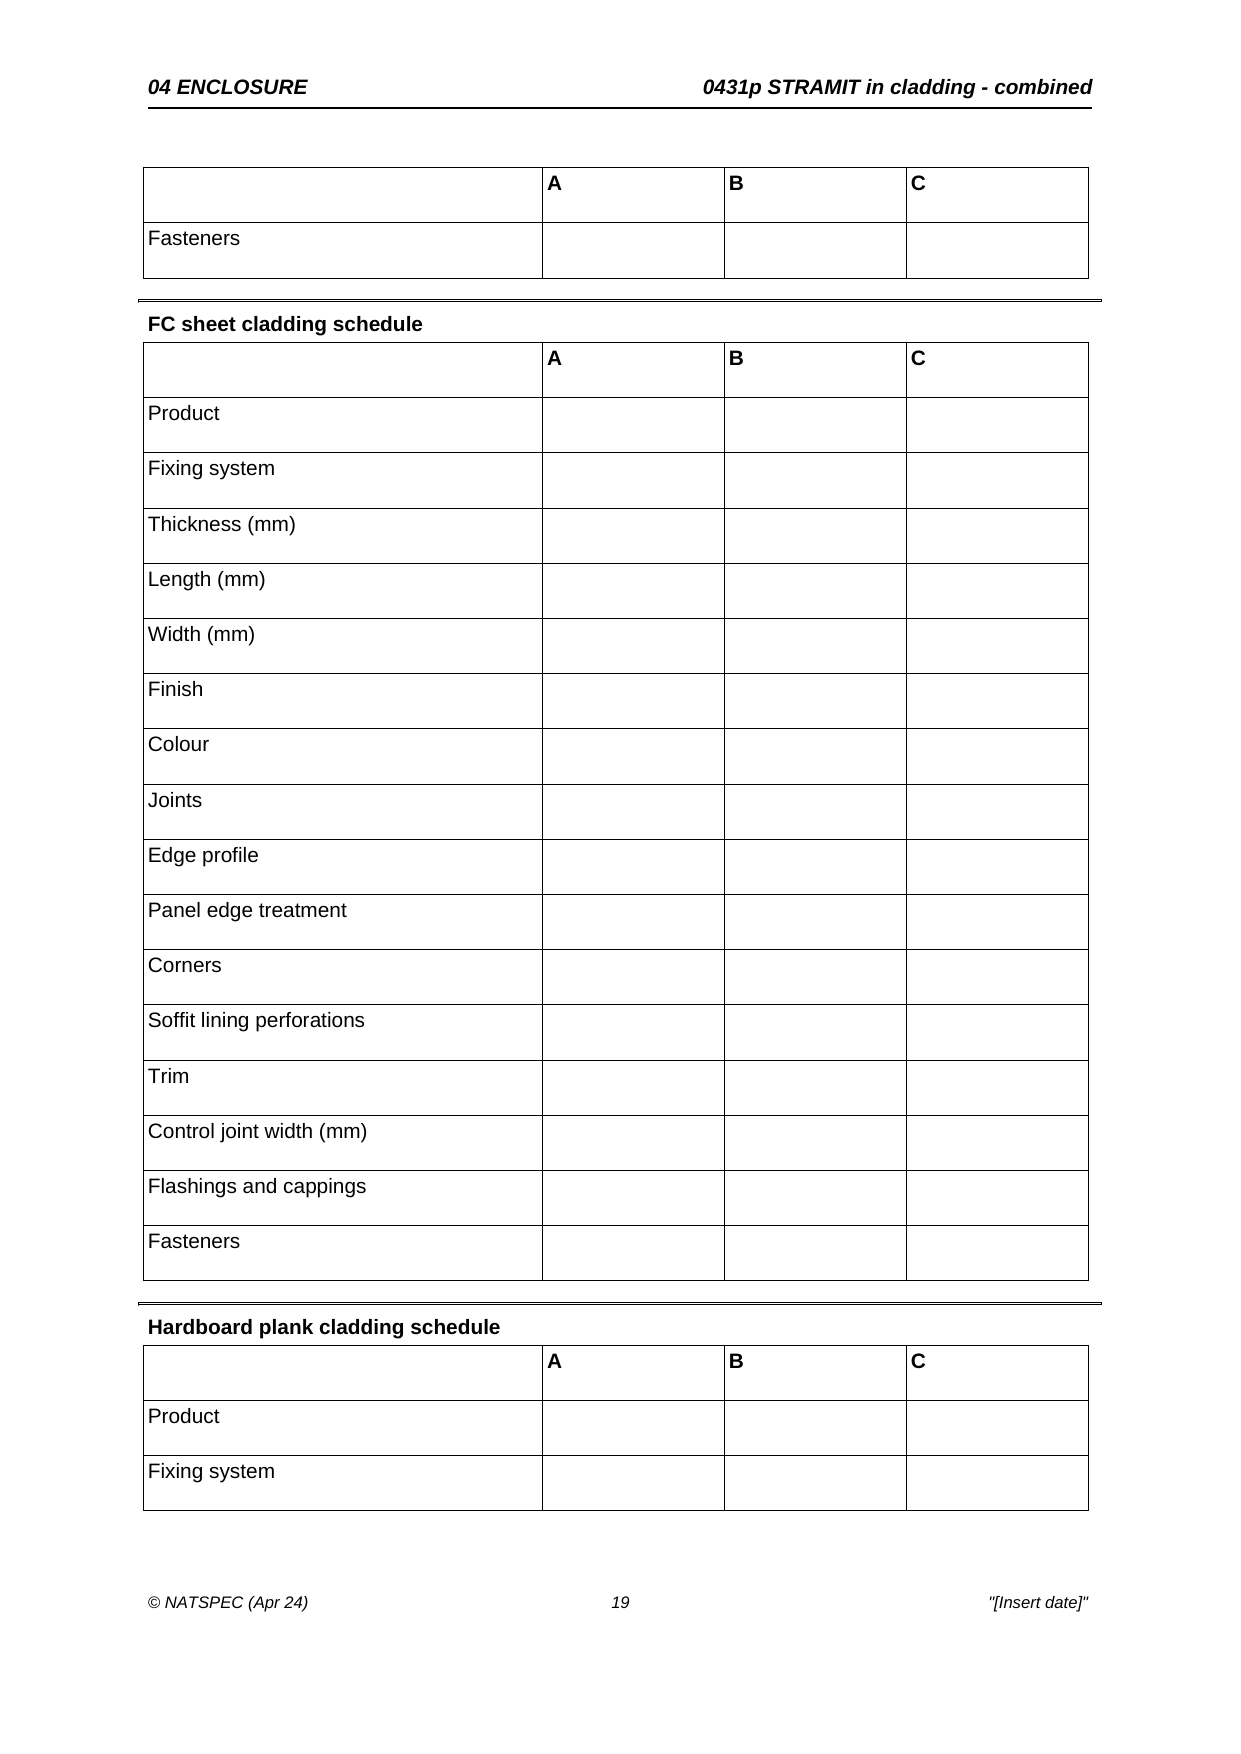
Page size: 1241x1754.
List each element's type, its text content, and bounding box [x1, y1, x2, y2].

table_cell [725, 674, 906, 728]
table_cell Soffit lining perforations [144, 1005, 542, 1059]
table_cell [725, 453, 906, 507]
table_cell [907, 1456, 1088, 1510]
table_header B [725, 1346, 906, 1400]
table_cell Fixing system [144, 453, 542, 507]
table_cell [543, 1061, 724, 1115]
table_cell Panel edge treatment [144, 895, 542, 949]
table_cell [543, 950, 724, 1004]
table_cell [907, 223, 1088, 277]
table_cell [907, 509, 1088, 563]
table_cell [725, 1456, 906, 1510]
table_header C [907, 1346, 1088, 1400]
table_cell [725, 1061, 906, 1115]
table_cell [543, 1171, 724, 1225]
table_cell [725, 1171, 906, 1225]
table_cell Flashings and cappings [144, 1171, 542, 1225]
table_cell [725, 1005, 906, 1059]
table_cell [543, 619, 724, 673]
table_cell [725, 729, 906, 783]
table_cell Colour [144, 729, 542, 783]
table_header A [543, 168, 724, 222]
table_cell [543, 1116, 724, 1170]
table_cell [907, 398, 1088, 452]
table_header B [725, 168, 906, 222]
table_cell Thickness (mm) [144, 509, 542, 563]
table_cell [543, 398, 724, 452]
table_cell Control joint width (mm) [144, 1116, 542, 1170]
table_cell [907, 453, 1088, 507]
table_cell Length (mm) [144, 564, 542, 618]
table_cell Finish [144, 674, 542, 728]
table_cell [907, 564, 1088, 618]
table_cell [543, 509, 724, 563]
table_cell [907, 950, 1088, 1004]
table_cell [725, 950, 906, 1004]
table_cell [725, 223, 906, 277]
table_header B [725, 343, 906, 397]
table_cell Joints [144, 785, 542, 839]
table_cell [543, 1401, 724, 1455]
table_cell [543, 1005, 724, 1059]
table_cell [543, 895, 724, 949]
table_header [144, 1346, 542, 1400]
table_cell [725, 564, 906, 618]
table_header A [543, 343, 724, 397]
table_cell [725, 895, 906, 949]
table_cell [543, 564, 724, 618]
table_cell Corners [144, 950, 542, 1004]
table_cell [907, 1226, 1088, 1280]
table_cell [725, 1401, 906, 1455]
table_cell [543, 453, 724, 507]
table_cell [907, 1061, 1088, 1115]
table_cell [725, 619, 906, 673]
table_header C [907, 168, 1088, 222]
table_cell [907, 1171, 1088, 1225]
table_cell [725, 840, 906, 894]
table_cell [725, 1226, 906, 1280]
table_cell [907, 895, 1088, 949]
table_cell [907, 1005, 1088, 1059]
table_cell Edge profile [144, 840, 542, 894]
table_cell [543, 674, 724, 728]
table_cell [907, 729, 1088, 783]
table_cell [907, 674, 1088, 728]
table_cell [907, 1116, 1088, 1170]
table_cell [725, 398, 906, 452]
table_cell [543, 1226, 724, 1280]
table_cell [907, 840, 1088, 894]
table_cell Fasteners [144, 1226, 542, 1280]
table_cell [907, 619, 1088, 673]
table_cell Product [144, 1401, 542, 1455]
table_cell Fasteners [144, 223, 542, 277]
table_header [144, 343, 542, 397]
table_cell Product [144, 398, 542, 452]
table_cell [907, 1401, 1088, 1455]
table_cell [543, 840, 724, 894]
table_cell Width (mm) [144, 619, 542, 673]
table_cell [907, 785, 1088, 839]
table_cell [543, 1456, 724, 1510]
subtitle Hardboard plank cladding schedule [148, 1315, 1092, 1339]
table_cell [543, 729, 724, 783]
table_cell [725, 785, 906, 839]
table_header [144, 168, 542, 222]
table_cell Trim [144, 1061, 542, 1115]
table_cell [725, 1116, 906, 1170]
table_cell [543, 223, 724, 277]
table_cell Fixing system [144, 1456, 542, 1510]
table_cell [725, 509, 906, 563]
table_cell [543, 785, 724, 839]
table_header C [907, 343, 1088, 397]
table_header A [543, 1346, 724, 1400]
subtitle FC sheet cladding schedule [148, 312, 1092, 336]
